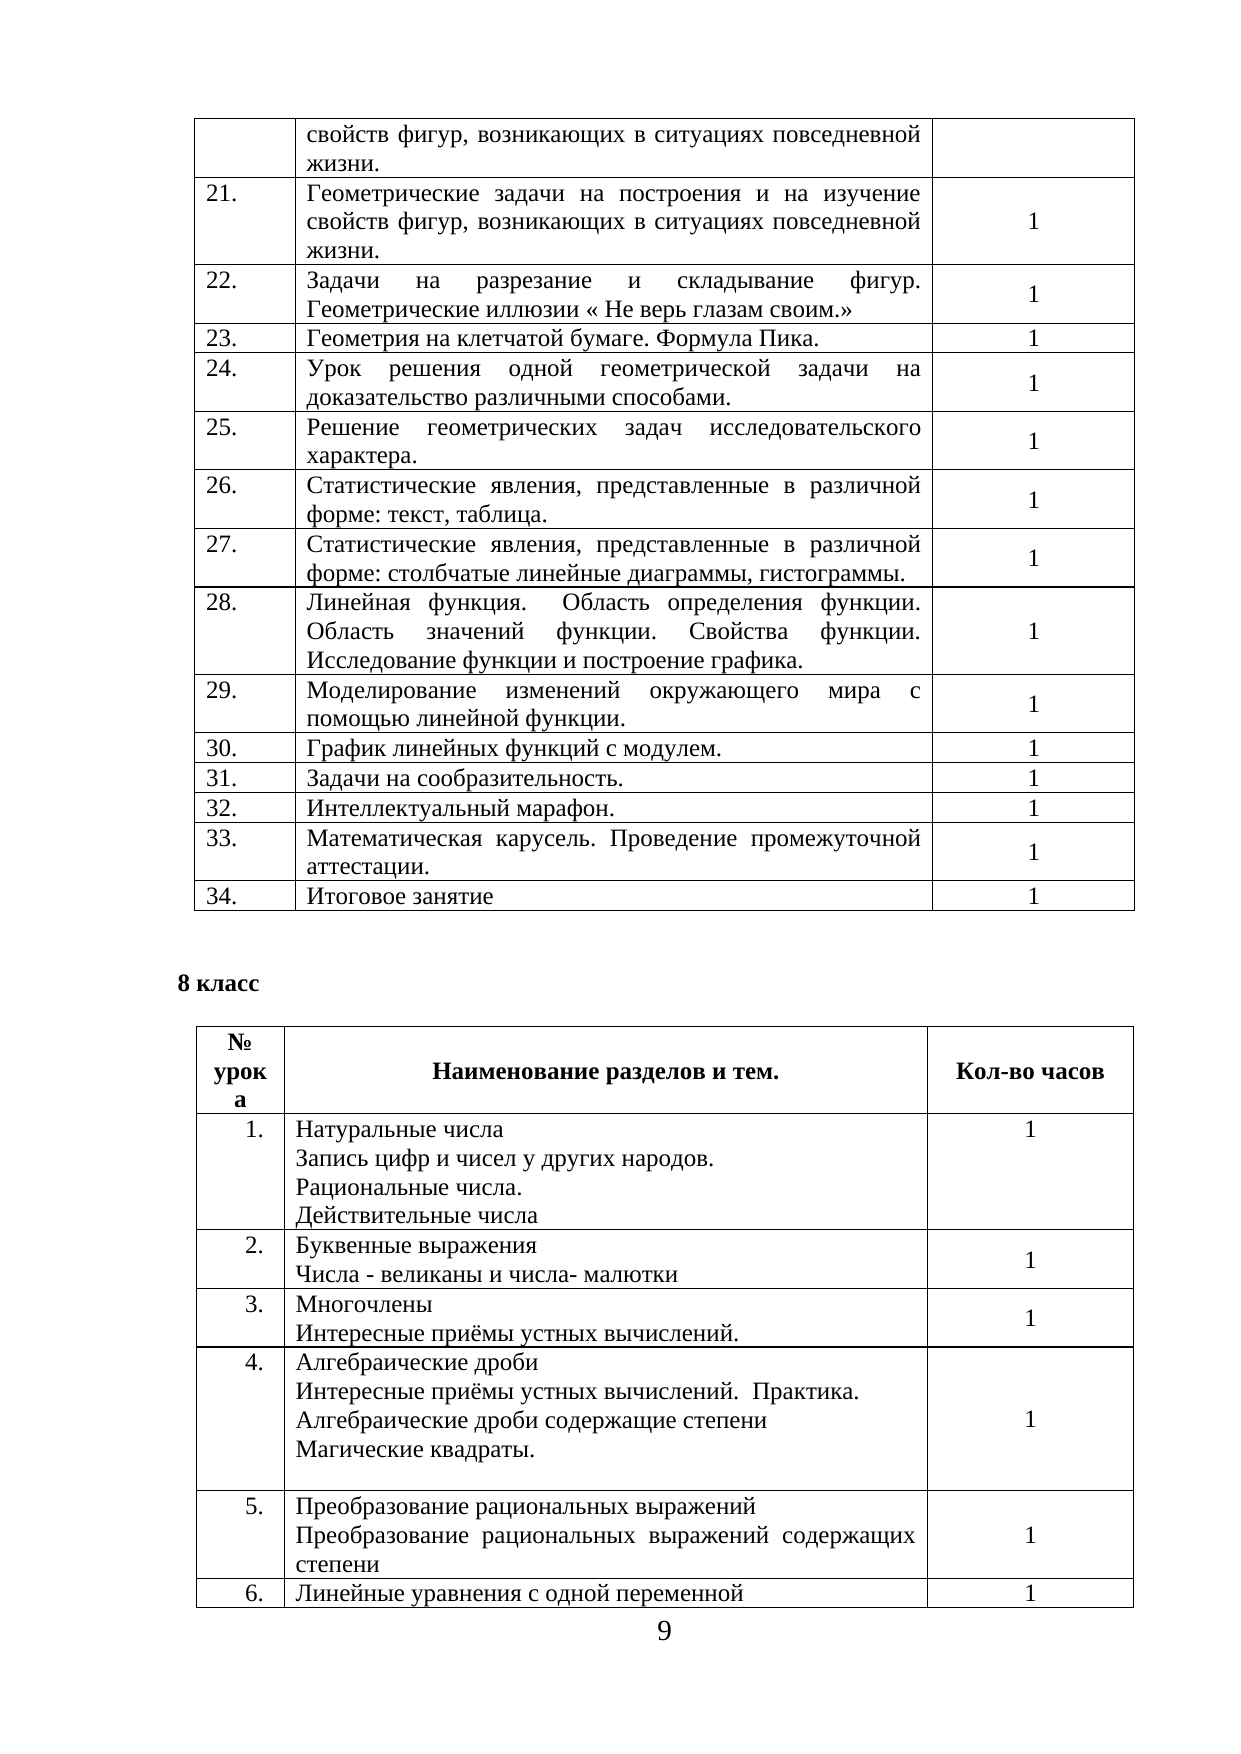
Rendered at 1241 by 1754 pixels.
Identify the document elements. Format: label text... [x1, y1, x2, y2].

table_cell [197, 1230, 284, 1288]
table_cell [197, 1348, 284, 1490]
table_cell 1 [933, 265, 1134, 322]
table_cell [195, 823, 295, 880]
table_cell Преобразование рациональных выражений Преобразование рациональных выражений содержащих степени [285, 1491, 927, 1577]
table_cell 1 [928, 1230, 1133, 1288]
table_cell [296, 119, 932, 177]
table_cell [195, 470, 295, 528]
table_cell 1 [933, 412, 1134, 469]
table_cell Итоговое занятие [296, 881, 932, 910]
table_cell Буквенные выражения Числа - великаны и числа- малютки [285, 1230, 927, 1288]
table_cell [195, 353, 295, 411]
table_header № урока [197, 1027, 284, 1113]
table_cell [296, 178, 932, 264]
table_cell 1 [933, 793, 1134, 822]
text 8 класс [177, 968, 1152, 997]
table_cell [195, 733, 295, 762]
table_cell [195, 178, 295, 264]
table_header Кол-во часов [928, 1027, 1133, 1113]
table_cell [195, 324, 295, 352]
table_cell Геометрия на клетчатой бумаге. Формула Пика. [296, 324, 932, 352]
table_cell [197, 1289, 284, 1346]
table_cell Статистические явления, представленные в различной форме: текст, таблица. [296, 470, 932, 528]
table_cell [195, 412, 295, 469]
table_cell Решение геометрических задач исследовательского характера. [296, 412, 932, 469]
table_cell 1 [933, 178, 1134, 264]
table_cell 1 [933, 119, 1134, 177]
table_cell [195, 793, 295, 822]
table_cell Задачи на сообразительность. [296, 763, 932, 792]
table_cell [195, 675, 295, 732]
table_cell График линейных функций с модулем. [296, 733, 932, 762]
table_header Наименование разделов и тем. [285, 1027, 927, 1113]
table_cell Моделирование изменений окружающего мира с помощью линейной функции. [296, 675, 932, 732]
table_cell 1 [933, 588, 1134, 674]
table_cell 1 [933, 763, 1134, 792]
table_cell [197, 1114, 284, 1229]
table_cell Линейная функция. Область определения функции. Область значений функции. Свойства функции. Исследование функции и построение графика. [296, 588, 932, 674]
table_cell Математическая карусель. Проведение промежуточной аттестации. [296, 823, 932, 880]
table_cell [195, 763, 295, 792]
table_cell 1 [933, 470, 1134, 528]
table_cell 1 [933, 675, 1134, 732]
table_cell 1 [933, 529, 1134, 586]
table_cell [195, 529, 295, 586]
table_cell 1 [928, 1114, 1133, 1229]
table_cell Урок решения одной геометрической задачи на доказательство различными способами. [296, 353, 932, 411]
table_cell [195, 588, 295, 674]
table_cell 1 [928, 1348, 1133, 1490]
table_cell Линейные уравнения с одной переменной [285, 1579, 927, 1607]
table_cell Задачи на разрезание и складывание фигур. Геометрические иллюзии « Не верь глазам своим.» [296, 265, 932, 322]
table_cell 1 [933, 881, 1134, 910]
table_cell 1 [928, 1579, 1133, 1607]
table_cell Многочлены Интересные приёмы устных вычислений. [285, 1289, 927, 1346]
table_cell 1 [933, 733, 1134, 762]
table_cell [195, 119, 295, 177]
table_cell Натуральные числа Запись цифр и чисел у других народов. Рациональные числа. Действительные числа [285, 1114, 927, 1229]
table_cell 1 [928, 1491, 1133, 1577]
table_cell [195, 265, 295, 322]
table_cell 1 [933, 823, 1134, 880]
table_cell [197, 1579, 284, 1607]
table_cell Статистические явления, представленные в различной форме: столбчатые линейные диаграммы, гистограммы. [296, 529, 932, 586]
table_cell [197, 1491, 284, 1577]
table_cell [195, 881, 295, 910]
table_cell Интеллектуальный марафон. [296, 793, 932, 822]
table_cell 1 [928, 1289, 1133, 1346]
table_cell Алгебраические дроби Интересные приёмы устных вычислений. Практика. Алгебраические дроби содержащие степени Магические квадраты. [285, 1348, 927, 1490]
table_cell 1 [933, 324, 1134, 352]
table_cell 1 [933, 353, 1134, 411]
